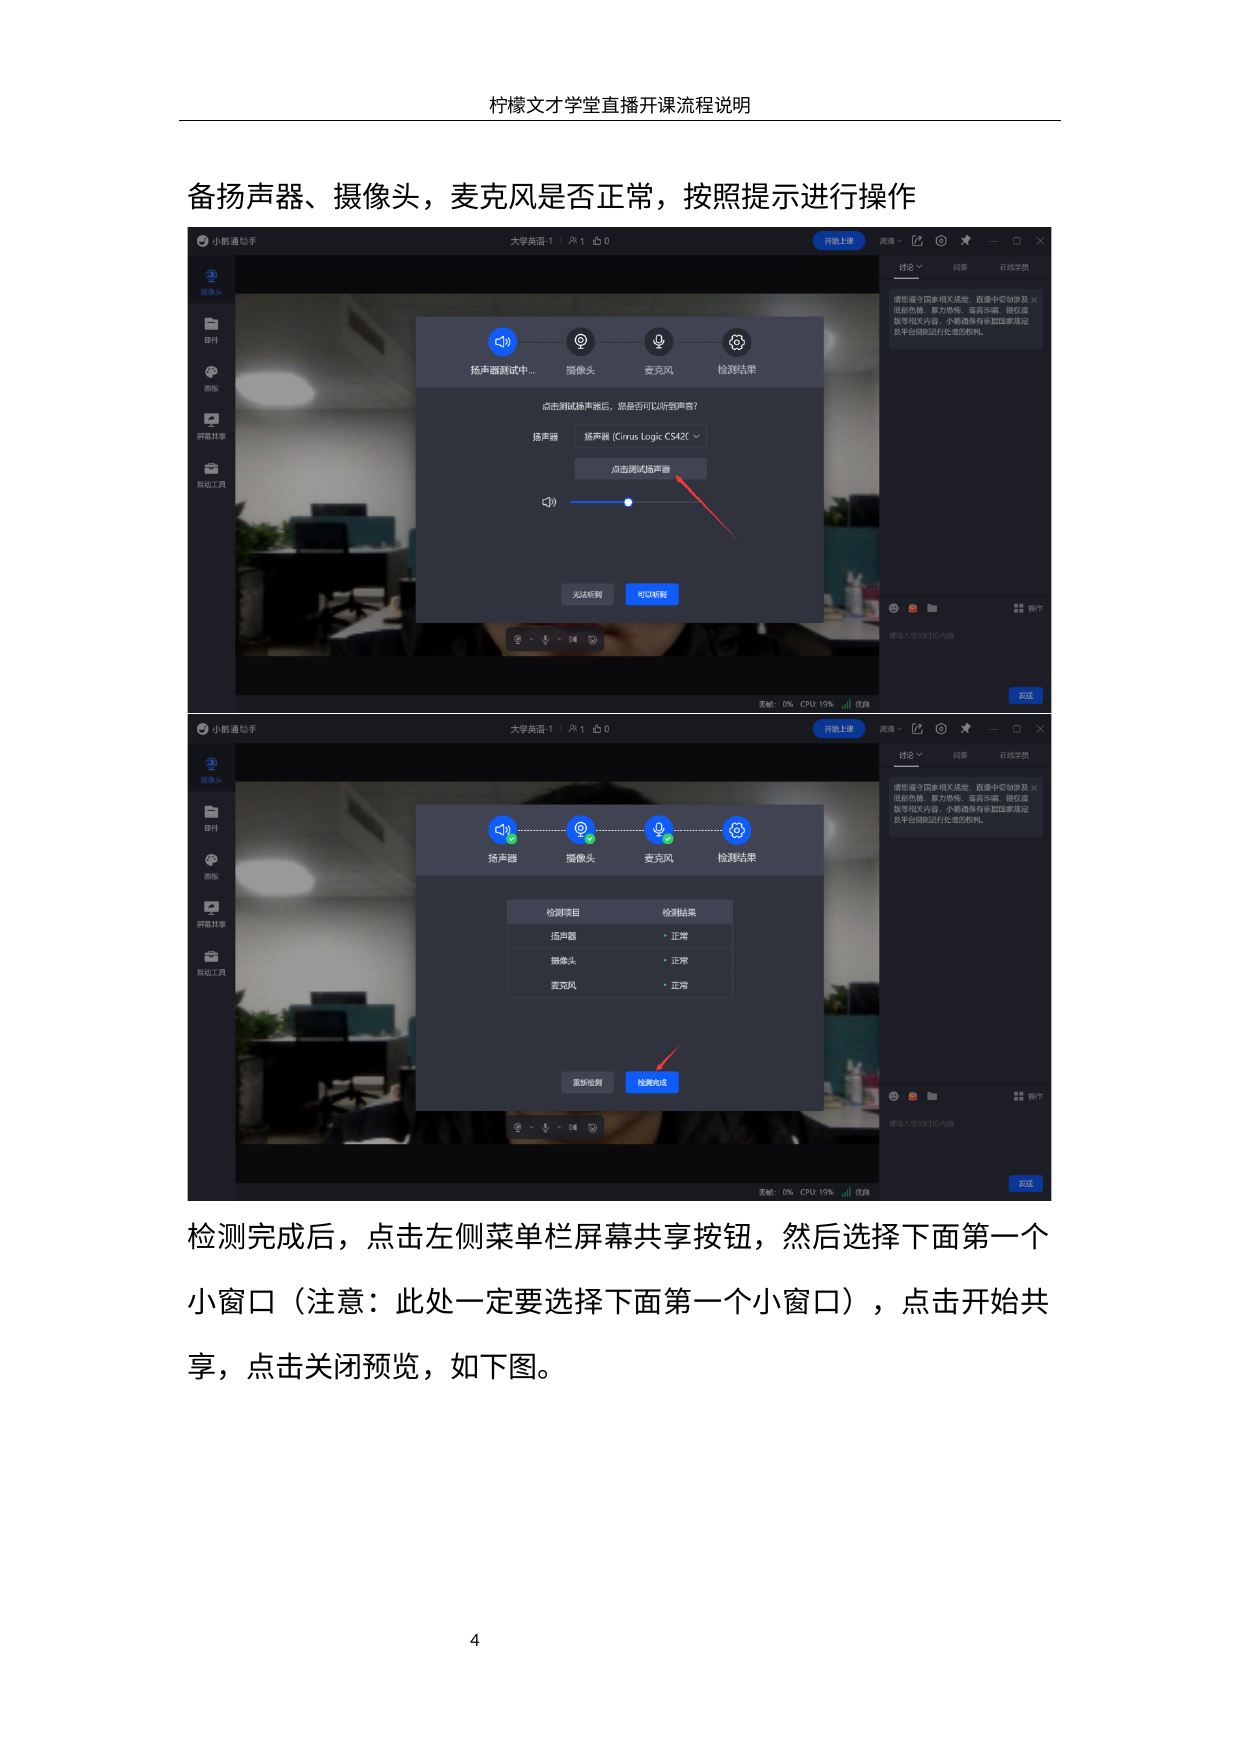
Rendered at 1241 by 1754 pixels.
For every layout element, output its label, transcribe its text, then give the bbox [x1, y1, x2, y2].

text 检测完成后，点击左侧菜单栏屏幕共享按钮，然后选择下面第一个小窗口（注意：此处一定要选择下面第一个小窗口），点击开始共享，点击关闭预览，如下图。 [187, 1202, 1053, 1397]
picture [187, 227, 1052, 713]
picture [187, 714, 1052, 1201]
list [187, 162, 1053, 227]
